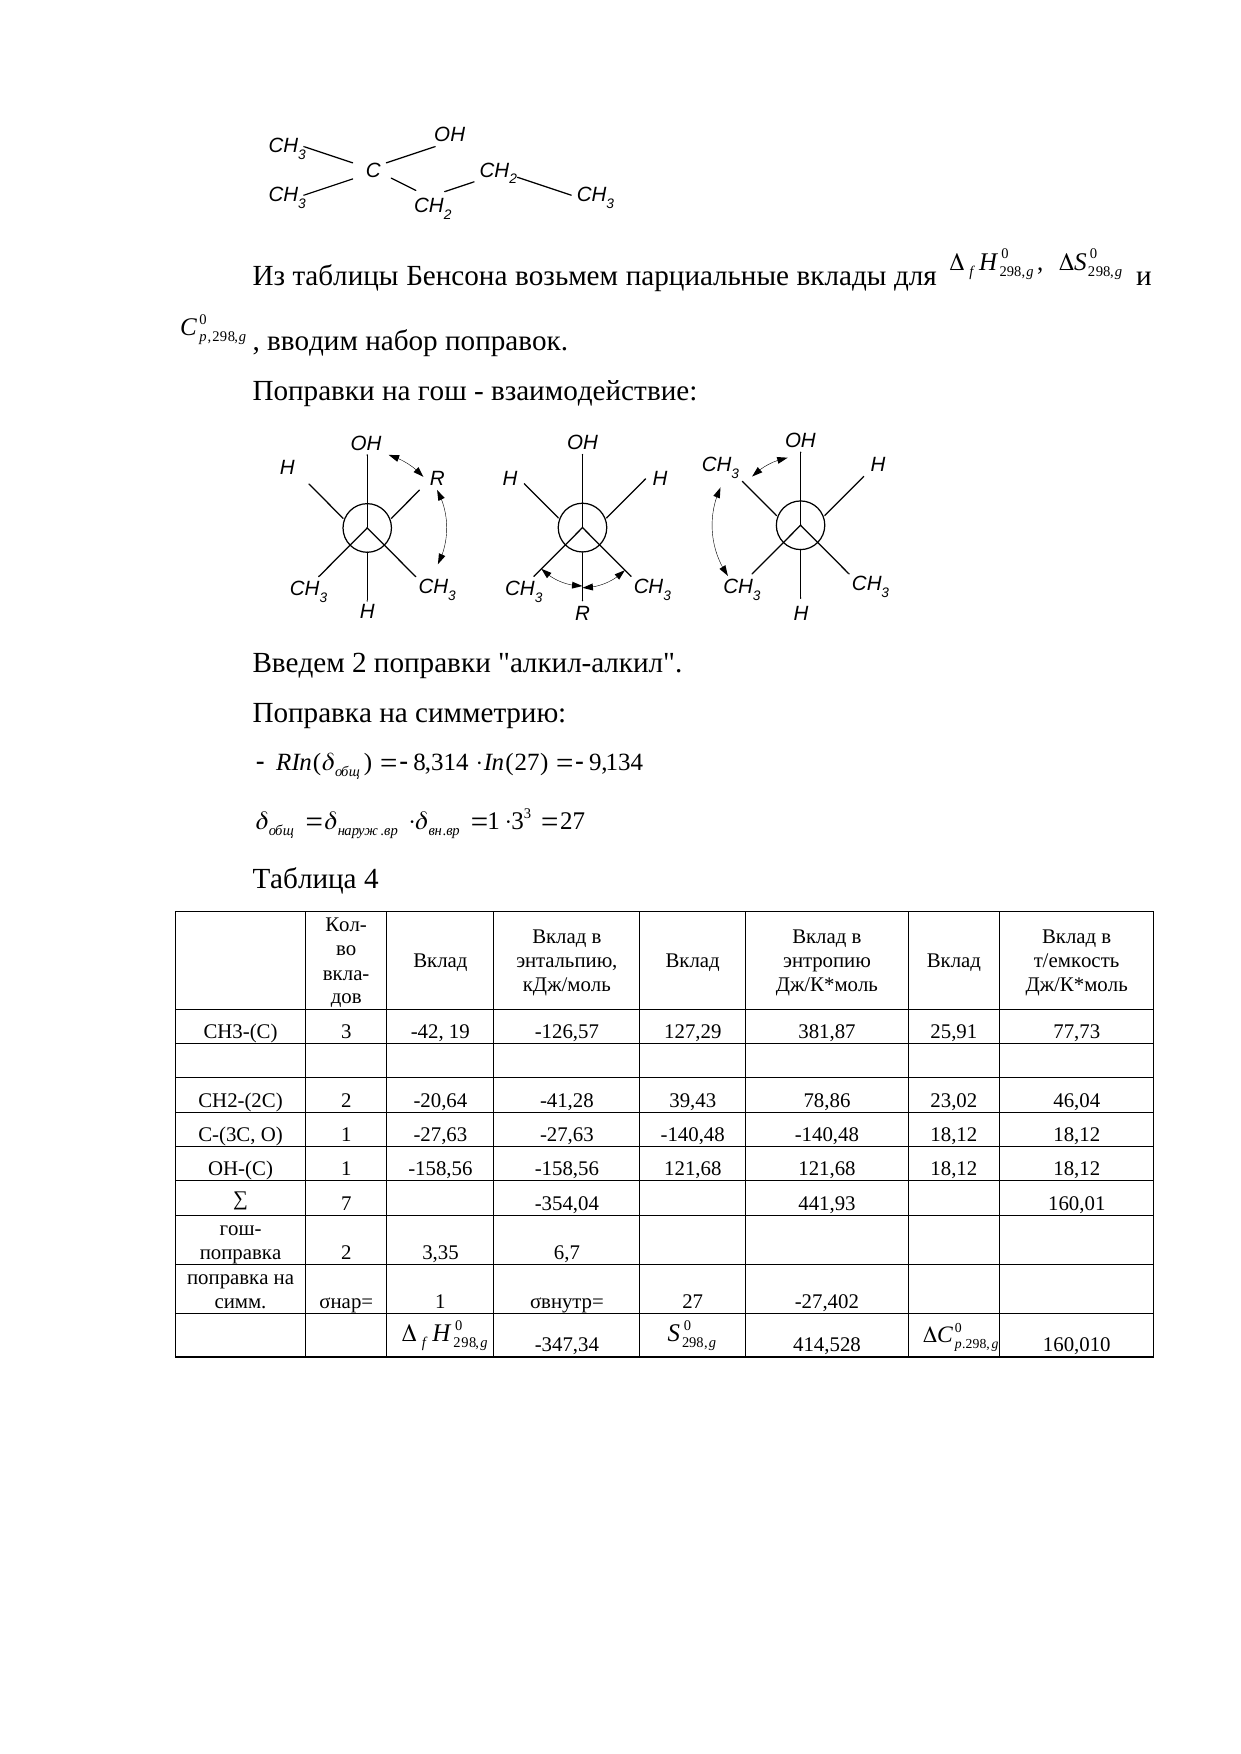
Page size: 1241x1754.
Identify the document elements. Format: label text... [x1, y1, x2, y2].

table_cell 3 [306, 1010, 386, 1043]
table_cell [909, 1044, 999, 1077]
text Поправки на гош - взаимодействие: [177, 373, 1152, 407]
table_cell [387, 1044, 493, 1077]
table_cell [640, 1314, 745, 1356]
table_cell 7 [306, 1181, 386, 1215]
table_cell -27,63 [494, 1113, 639, 1146]
table_cell 3,35 [387, 1216, 493, 1264]
table_cell 39,43 [640, 1078, 745, 1112]
table_cell [176, 1314, 305, 1356]
table_cell -158,56 [494, 1147, 639, 1180]
table_cell 77,73 [1000, 1010, 1153, 1043]
table_cell -41,28 [494, 1078, 639, 1112]
table_cell 121,68 [746, 1147, 908, 1180]
table_cell [306, 1044, 386, 1077]
text Поправка на симметрию: [177, 696, 1152, 729]
table_cell гош-поправка [176, 1216, 305, 1264]
table_cell [306, 1314, 386, 1356]
table_cell 414,528 [746, 1314, 908, 1356]
table_cell -27,63 [387, 1113, 493, 1146]
table_cell [640, 1044, 745, 1077]
table_cell [387, 1314, 493, 1356]
table_header Вклад в энтальпию, кДж/моль [494, 912, 639, 1008]
table_header Вклад [909, 912, 999, 1008]
table_cell ∑ [176, 1181, 305, 1215]
table_cell [640, 1181, 745, 1215]
table_cell [1000, 1216, 1153, 1264]
table_cell [176, 1044, 305, 1077]
table_header [176, 912, 305, 1008]
table_cell [494, 1044, 639, 1077]
table_cell σнар= [306, 1265, 386, 1313]
table_cell [387, 1181, 493, 1215]
table_cell -347,34 [494, 1314, 639, 1356]
table_cell 18,12 [1000, 1147, 1153, 1180]
table_cell 160,010 [1000, 1314, 1153, 1356]
table_cell [746, 1216, 908, 1264]
table_cell [640, 1216, 745, 1264]
table_cell 25,91 [909, 1010, 999, 1043]
table_cell [909, 1265, 999, 1313]
table_cell ОН-(С) [176, 1147, 305, 1180]
text Введем 2 поправки "алкил-алкил". [177, 645, 1152, 679]
table_cell -140,48 [746, 1113, 908, 1146]
table_header Кол-во вкла-дов [306, 912, 386, 1008]
table_header Вклад в энтропию Дж/К*моль [746, 912, 908, 1008]
table_cell 6,7 [494, 1216, 639, 1264]
table_cell [1000, 1265, 1153, 1313]
table_cell С-(3С, О) [176, 1113, 305, 1146]
table_cell 381,87 [746, 1010, 908, 1043]
table_cell -27,402 [746, 1265, 908, 1313]
table_cell -126,57 [494, 1010, 639, 1043]
table_cell [746, 1044, 908, 1077]
table_cell СН3-(С) [176, 1010, 305, 1043]
table_cell σвнутр= [494, 1265, 639, 1313]
table_cell -158,56 [387, 1147, 493, 1180]
table_cell СН2-(2С) [176, 1078, 305, 1112]
table_cell 127,29 [640, 1010, 745, 1043]
table_cell [909, 1314, 999, 1356]
table_cell 18,12 [1000, 1113, 1153, 1146]
table_cell поправка на симм. [176, 1265, 305, 1313]
table_cell -354,04 [494, 1181, 639, 1215]
table_cell [1000, 1044, 1153, 1077]
table_header Вклад в т/емкость Дж/К*моль [1000, 912, 1153, 1008]
table_cell -42, 19 [387, 1010, 493, 1043]
table_cell -20,64 [387, 1078, 493, 1112]
text Из таблицы Бенсона возьмем парциальные вклады для и , вводим набор поправок. [177, 243, 1152, 357]
table_cell 121,68 [640, 1147, 745, 1180]
table_cell -140,48 [640, 1113, 745, 1146]
table_cell 23,02 [909, 1078, 999, 1112]
table_cell [909, 1216, 999, 1264]
table_cell 1 [306, 1147, 386, 1180]
table_header Вклад [387, 912, 493, 1008]
table_cell 18,12 [909, 1113, 999, 1146]
table_cell 441,93 [746, 1181, 908, 1215]
table_cell 78,86 [746, 1078, 908, 1112]
table_cell 18,12 [909, 1147, 999, 1180]
table_cell 1 [387, 1265, 493, 1313]
table_cell 1 [306, 1113, 386, 1146]
table_cell 27 [640, 1265, 745, 1313]
table_cell 160,01 [1000, 1181, 1153, 1215]
table_cell 2 [306, 1078, 386, 1112]
table_header Вклад [640, 912, 745, 1008]
table_cell 46,04 [1000, 1078, 1153, 1112]
text Таблица 4 [177, 861, 1152, 894]
table_cell 2 [306, 1216, 386, 1264]
table_cell [909, 1181, 999, 1215]
